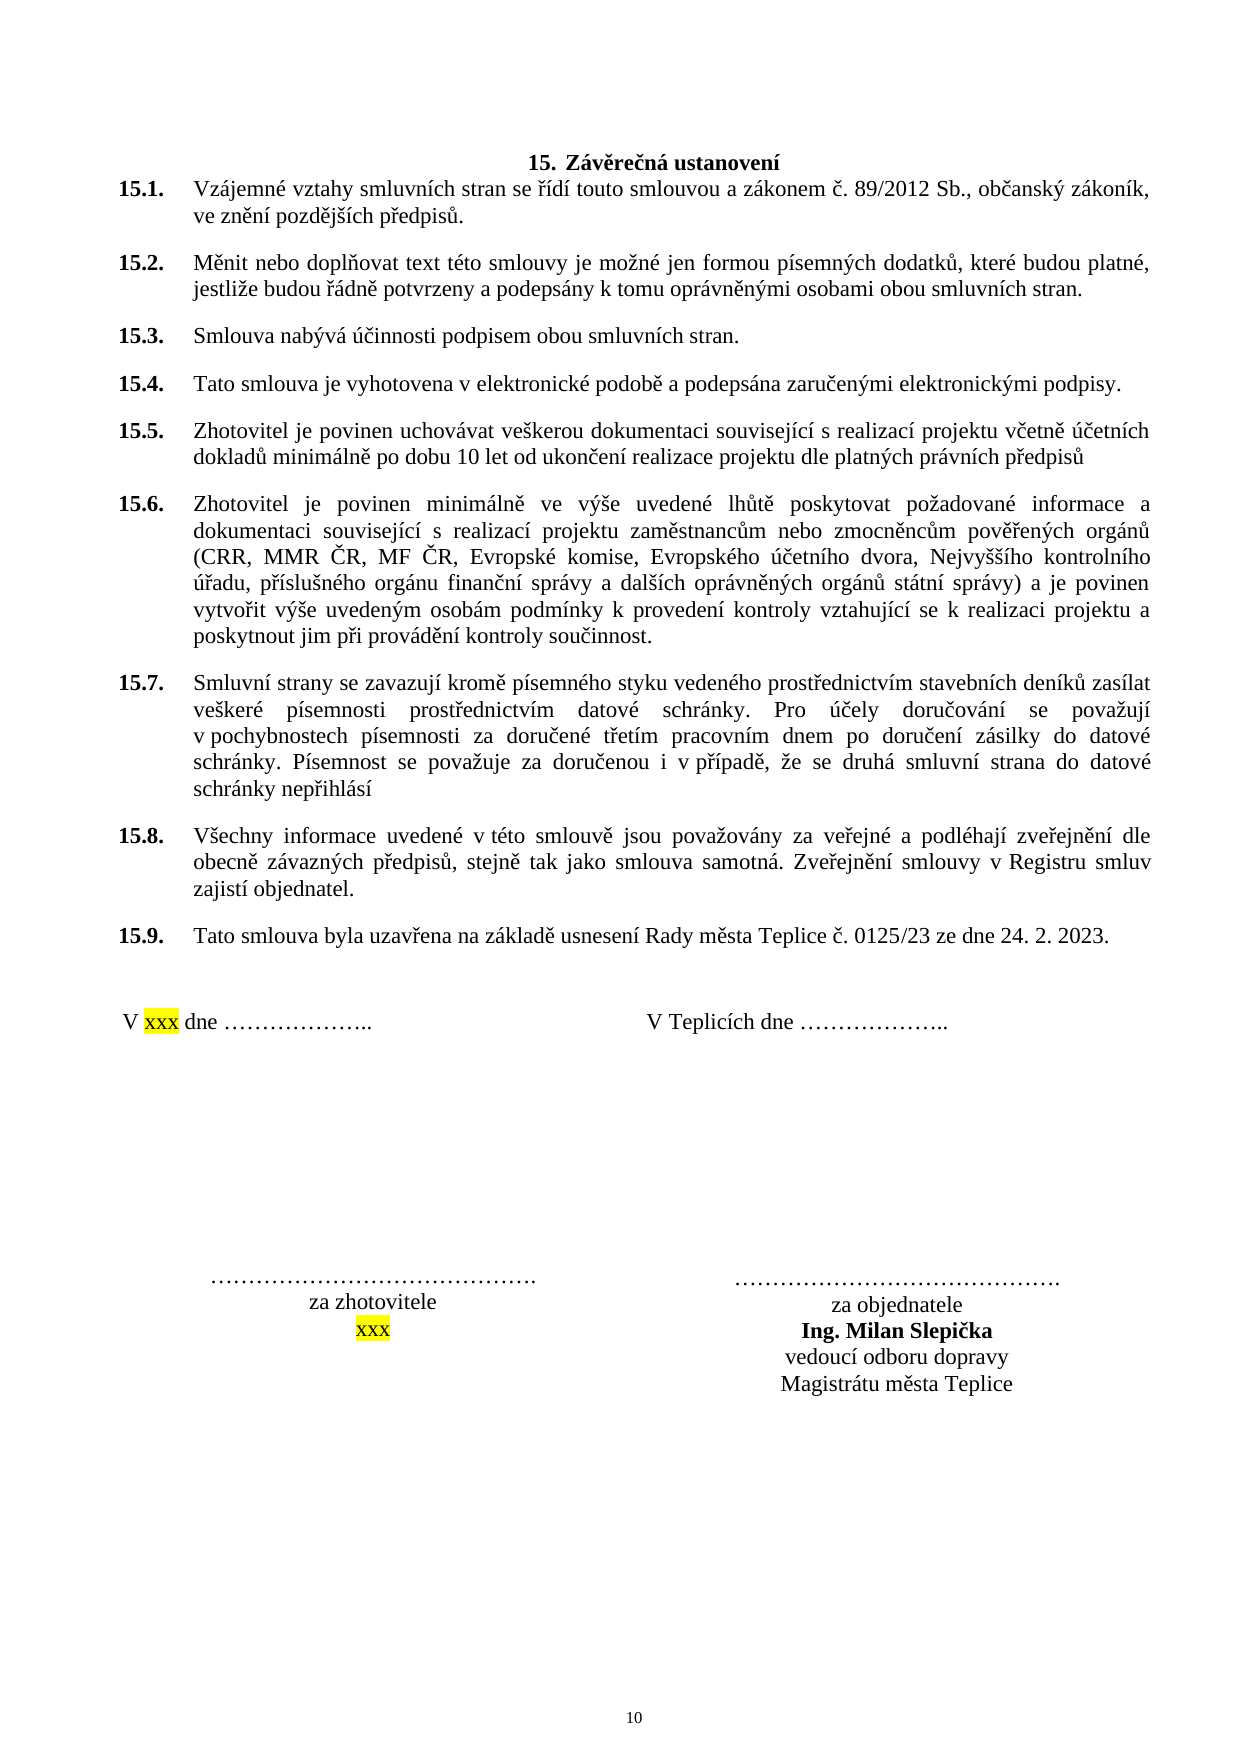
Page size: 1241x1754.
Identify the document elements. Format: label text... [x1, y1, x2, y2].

list Tato smlouva byla uzavřena na základě usnesení Rady města Teplice č. 0125/23 ze dne 24. 2. 2023. [118, 922, 1152, 948]
table_header V Teplicích dne ……………….. [635, 995, 1159, 1034]
list Měnit nebo doplňovat text této smlouvy je možné jen formou písemných dodatků, které budou platné, jestliže budou řádně potvrzeny a podepsány k tomu oprávněnými osobami obou smluvních stran. [118, 249, 1152, 302]
list Závěrečná ustanovení [156, 149, 1152, 175]
list Smlouva nabývá účinnosti podpisem obou smluvních stran. [118, 322, 1152, 349]
list Tato smlouva je vyhotovena v elektronické podobě a podepsána zaručenými elektronickými podpisy. [118, 370, 1152, 396]
list Vzájemné vztahy smluvních stran se řídí touto smlouvou a zákonem č. 89/2012 Sb., občanský zákoník, ve znění pozdějších předpisů. [118, 175, 1152, 228]
list Smluvní strany se zavazují kromě písemného styku vedeného prostřednictvím stavebních deníků zasílat veškeré písemnosti prostřednictvím datové schránky. Pro účely doručování se považují v pochybnostech písemnosti za doručené třetím pracovním dnem po doručení zásilky do datové schránky. Písemnost se považuje za doručenou i v případě, že se druhá smluvní strana do datové schránky nepřihlásí [118, 669, 1152, 801]
table_header V xxx dne ……………….. [111, 995, 635, 1034]
list Zhotovitel je povinen minimálně ve výše uvedené lhůtě poskytovat požadované informace a dokumentaci související s realizací projektu zaměstnancům nebo zmocněncům pověřených orgánů (CRR, MMR ČR, MF ČR, Evropské komise, Evropského účetního dvora, Nejvyššího kontrolního úřadu, příslušného orgánu finanční správy a dalších oprávněných orgánů státní správy) a je povinen vytvořit výše uvedeným osobám podmínky k provedení kontroly vztahující se k realizaci projektu a poskytnout jim při provádění kontroly součinnost. [118, 490, 1152, 648]
list Zhotovitel je povinen uchovávat veškerou dokumentaci související s realizací projektu včetně účetních dokladů minimálně po dobu 10 let od ukončení realizace projektu dle platných právních předpisů [118, 417, 1152, 469]
table_cell ……………………………………. za objednatele Ing. Milan Slepička vedoucí odboru dopravy Magistrátu města Teplice [635, 1034, 1159, 1396]
list Všechny informace uvedené v této smlouvě jsou považovány za veřejné a podléhají zveřejnění dle obecně závazných předpisů, stejně tak jako smlouva samotná. Zveřejnění smlouvy v Registru smluv zajistí objednatel. [118, 822, 1152, 901]
table_cell ……………………………………. za zhotovitele xxx [111, 1034, 635, 1396]
